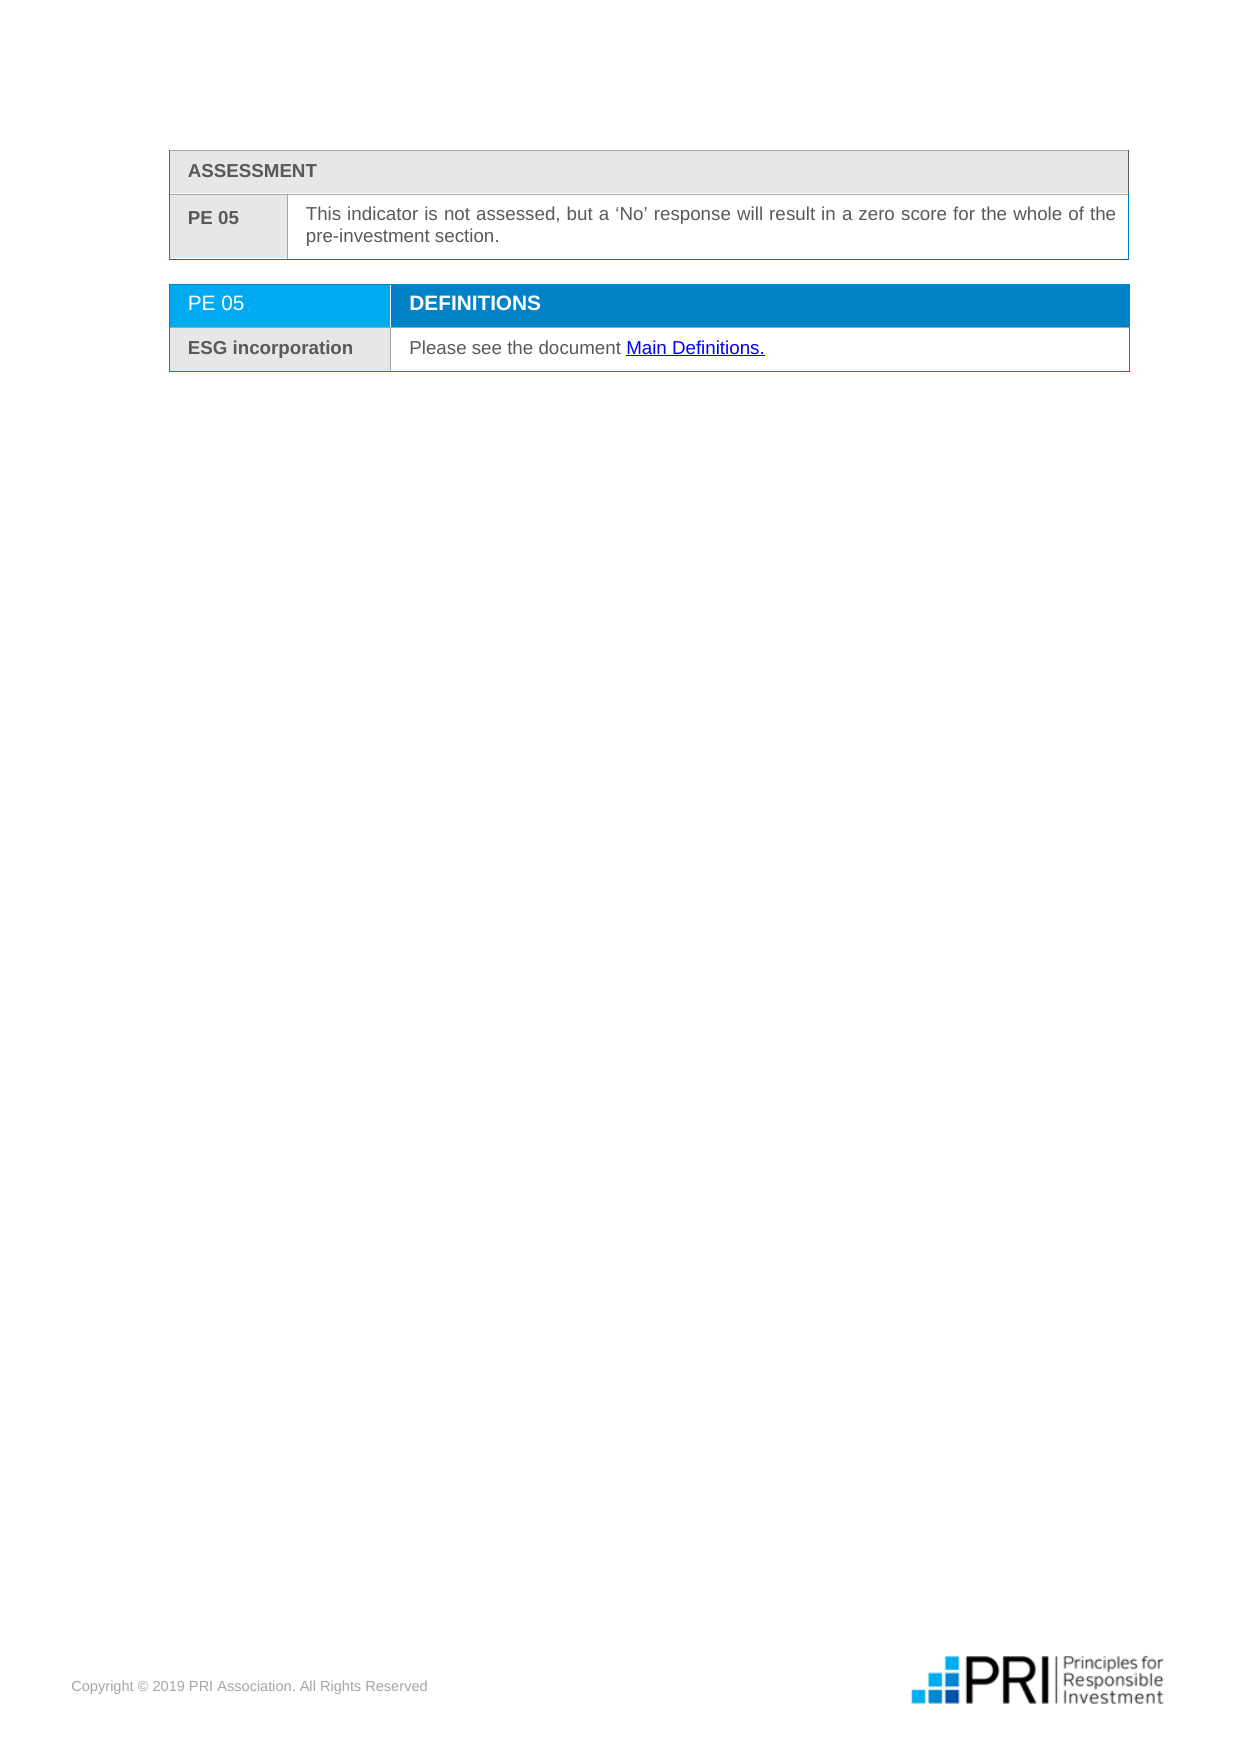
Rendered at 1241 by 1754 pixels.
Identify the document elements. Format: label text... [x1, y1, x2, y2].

table_header PE 05 [170, 285, 390, 327]
table_cell PE 05 [170, 195, 287, 258]
table_cell ASSESSMENT [170, 151, 1128, 193]
picture [0, 1561, 1241, 1754]
table_cell ESG incorporation [170, 328, 390, 371]
table_cell Please see the document Main Definitions. [391, 328, 1129, 371]
table_cell This indicator is not assessed, but a ‘No’ response will result in a zero score for the whole of the pre-investment section. [288, 195, 1128, 258]
table_header DEFINITIONS [391, 285, 1129, 327]
